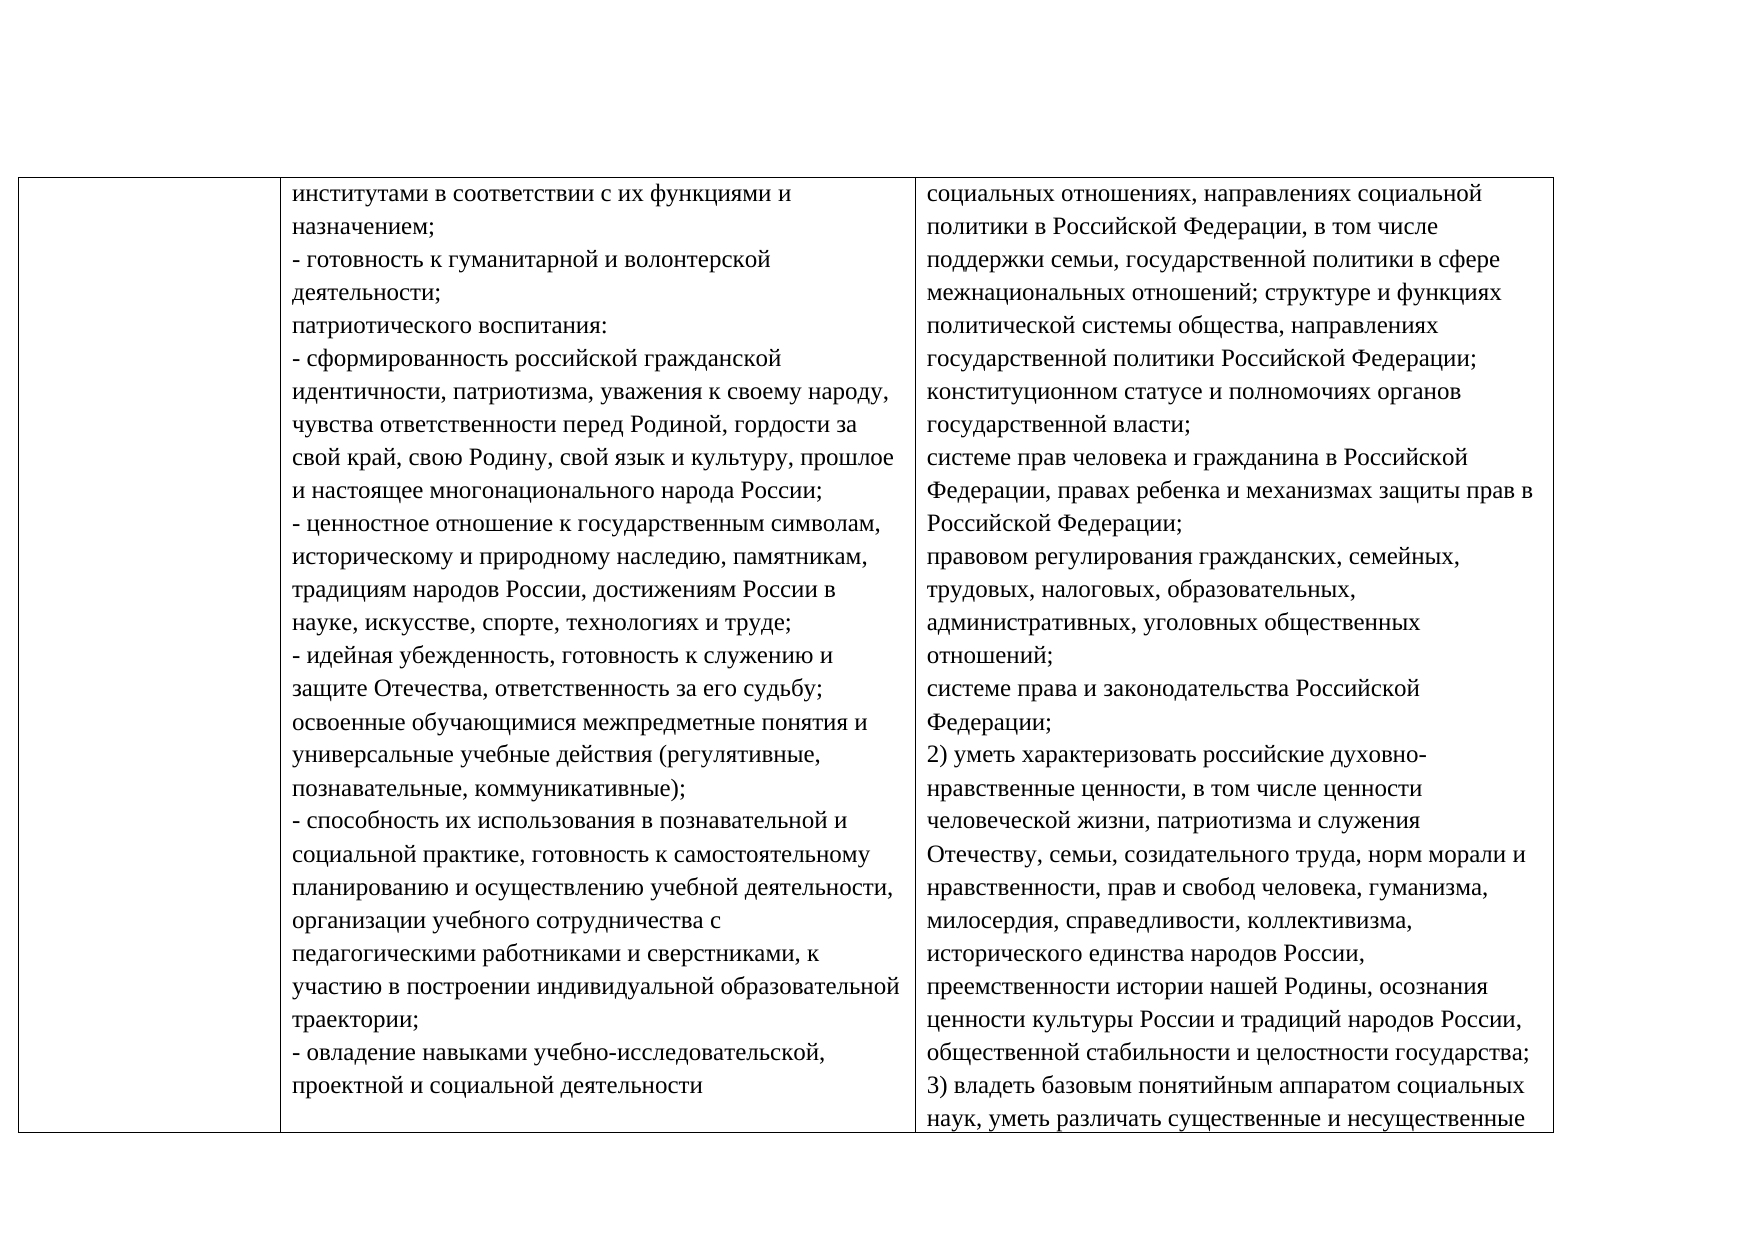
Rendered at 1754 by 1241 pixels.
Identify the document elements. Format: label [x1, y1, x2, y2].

table_cell [916, 178, 1553, 1132]
table_cell [281, 178, 915, 1132]
table_cell [19, 178, 280, 1132]
